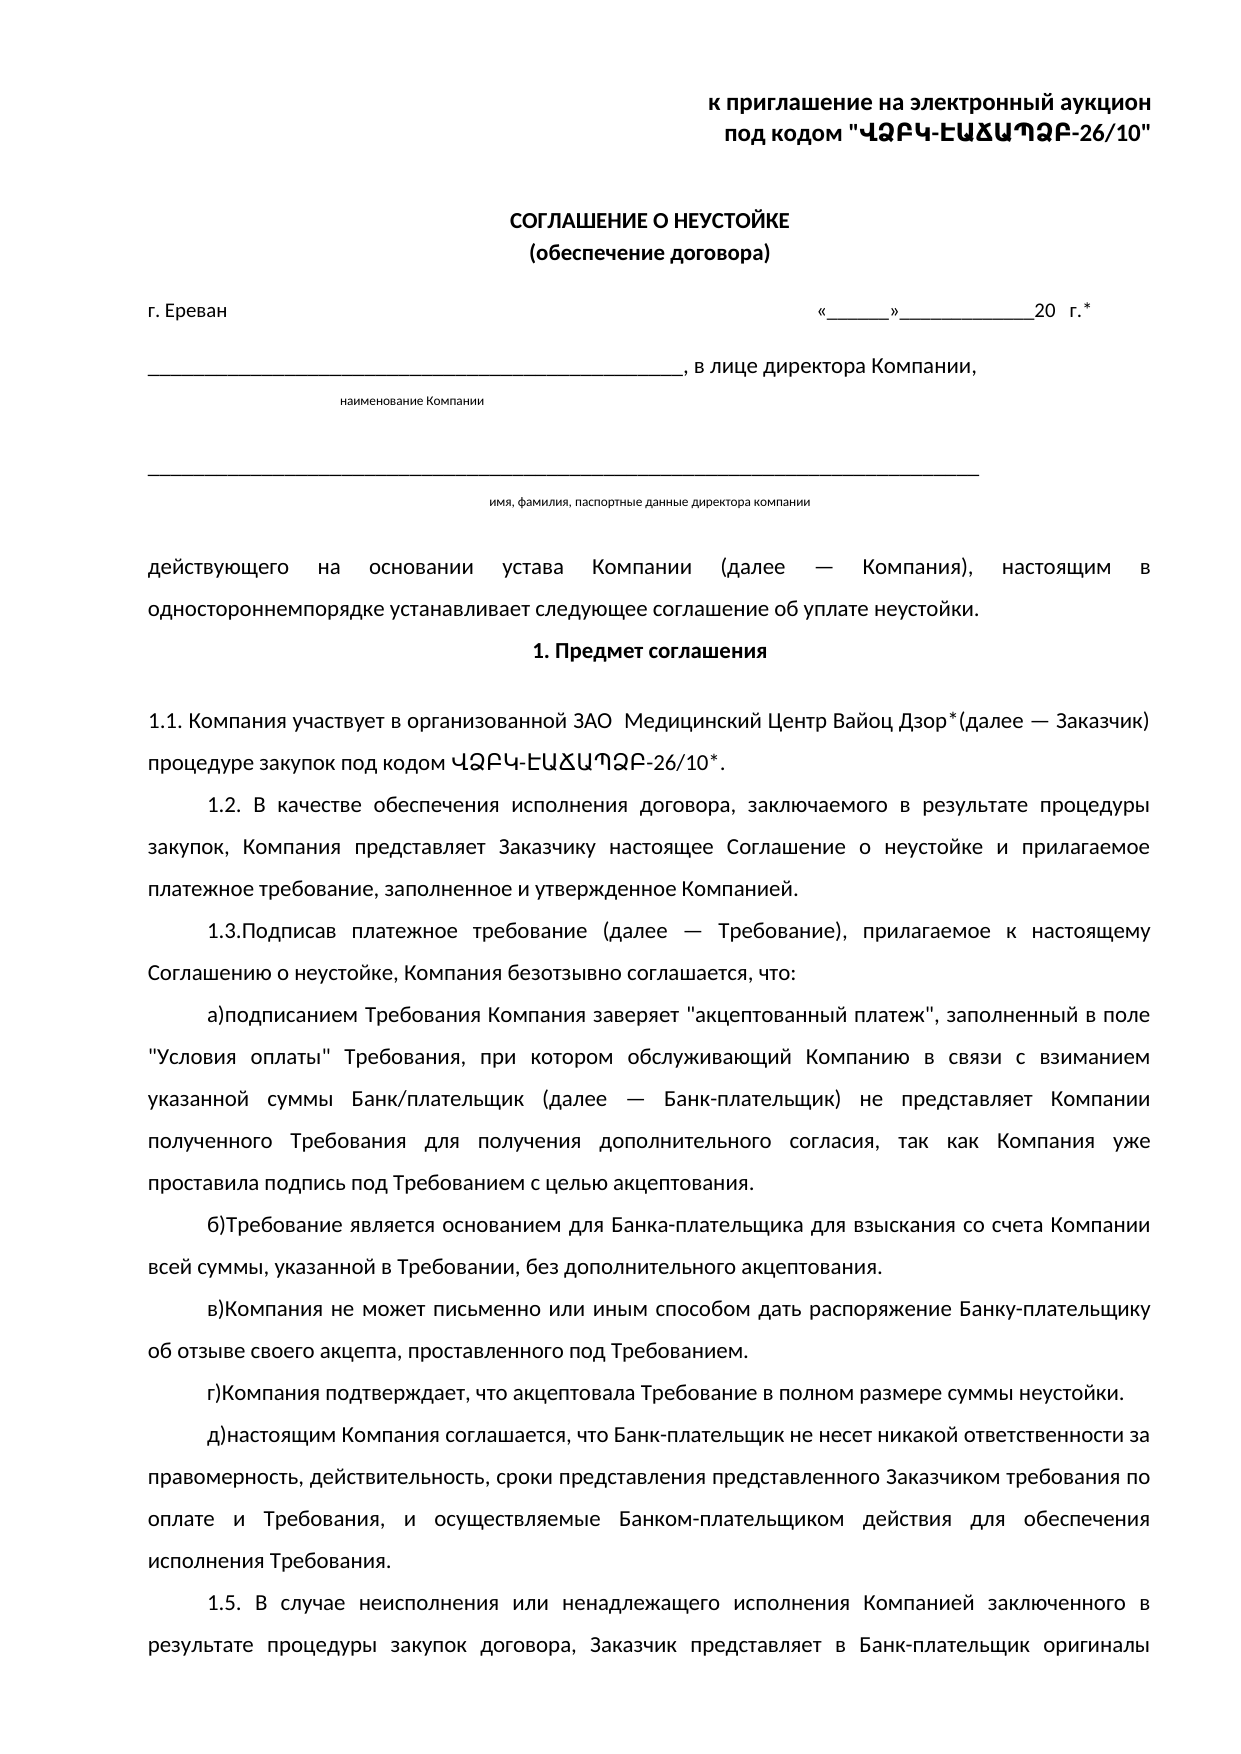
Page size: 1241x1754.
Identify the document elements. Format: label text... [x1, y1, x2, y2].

table_header г. Ереван [136, 297, 635, 351]
text имя, фамилия, паспортные данные директора компании [148, 494, 1152, 522]
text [148, 1588, 1152, 1658]
text наименование Компании [340, 393, 1152, 421]
text _______________________________________________, в лице директора Компании, [148, 351, 1152, 379]
text 1.2. В качестве обеспечения исполнения договора, заключаемого в результате процедуры закупок, Компания представляет Заказчику настоящее Соглашение о неустойке и прилагаемое платежное требование, заполненное и утвержденное Компанией. [148, 790, 1152, 902]
text (обеспечение договора) [148, 238, 1152, 266]
text к приглашение на электронный аукцион [177, 86, 1152, 117]
text СОГЛАШЕНИЕ О НЕУСТОЙКЕ [148, 206, 1152, 234]
text 1. Предмет соглашения [148, 636, 1152, 664]
text д)настоящим Компания соглашается, что Банк-плательщик не несет никакой ответственности за правомерность, действительность, сроки представления представленного Заказчиком требования по оплате и Требования, и осуществляемые Банком-плательщиком действия для обеспечения исполнения Требования. [148, 1420, 1152, 1574]
text _________________________________________________________________________ [148, 452, 1152, 480]
text действующего на основании устава Компании (далее — Компания), настоящим в одностороннемпорядке устанавливает следующее соглашение об уплате неустойки. [148, 552, 1152, 622]
text а)подписанием Требования Компания заверяет "акцептованный платеж", заполненный в поле "Условия оплаты" Требования, при котором обслуживающий Компанию в связи с взиманием указанной суммы Банк/плательщик (далее — Банк-плательщик) не представляет Компании полученного Требования для получения дополнительного согласия, так как Компания уже проставила подпись под Требованием с целью акцептования. [148, 1000, 1152, 1196]
text г)Компания подтверждает, что акцептовала Требование в полном размере суммы неустойки. [148, 1378, 1152, 1406]
table_header «______»_____________20 г.* [635, 297, 1104, 351]
text б)Требование является основанием для Банка-плательщика для взыскания со счета Компании всей суммы, указанной в Требовании, без дополнительного акцептования. [148, 1210, 1152, 1280]
text 1.1. Компания участвует в организованной ЗАО Медицинский Центр Вайоц Дзор*(далее — Заказчик) процедуре закупок под кодом ՎՁԲԿ-ԷԱՃԱՊՁԲ-26/10*. [148, 706, 1152, 776]
text под кодом "ՎՁԲԿ-ԷԱՃԱՊՁԲ-26/10" [148, 117, 1152, 147]
text в)Компания не может письменно или иным способом дать распоряжение Банку-плательщику об отзыве своего акцепта, проставленного под Требованием. [148, 1294, 1152, 1364]
text 1.3.Подписав платежное требование (далее — Требование), прилагаемое к настоящему Соглашению о неустойке, Компания безотзывно соглашается, что: [148, 916, 1152, 986]
